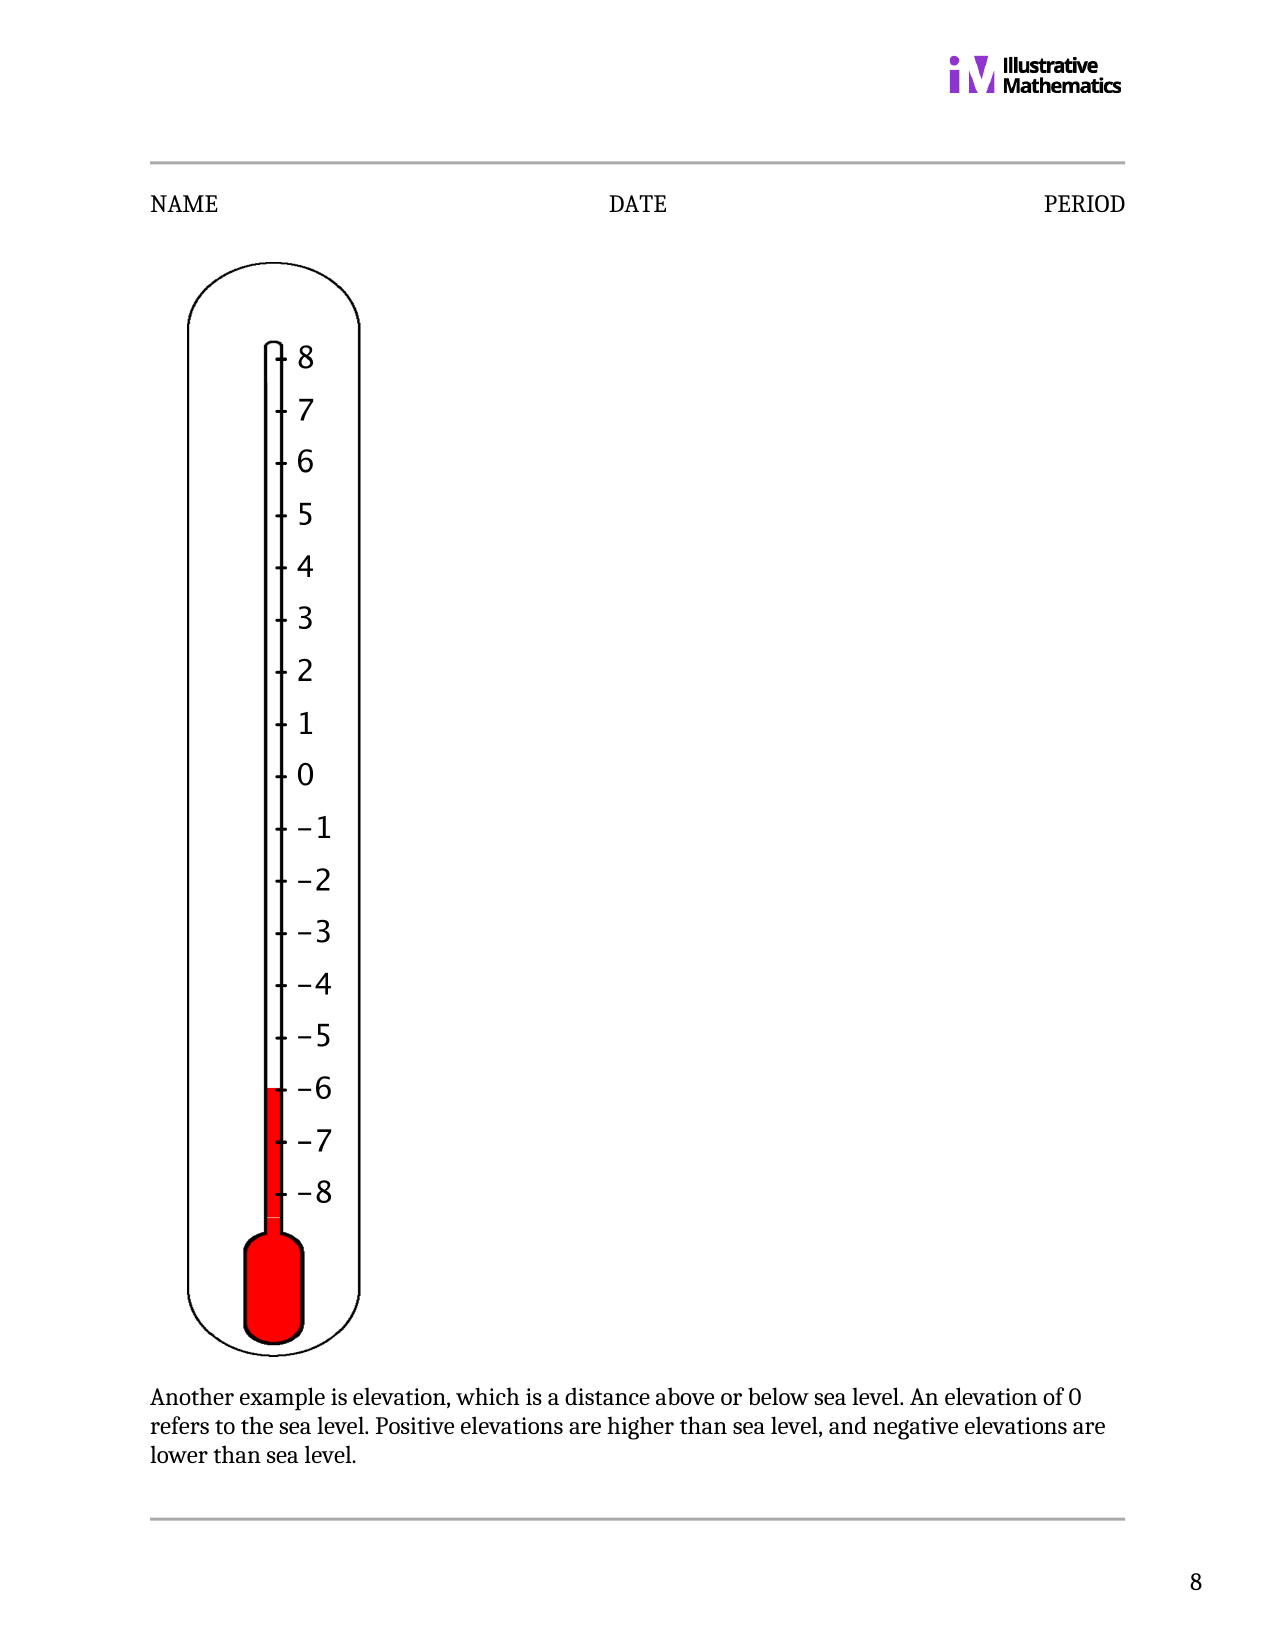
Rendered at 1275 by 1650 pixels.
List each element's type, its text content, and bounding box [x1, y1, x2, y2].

picture [168, 247, 382, 1365]
text Another example is elevation, which is a distance above or below sea level. An elevation of 0 refers to the sea level. Positive elevations are higher than sea level, and negative elevations are lower than sea level. [150, 1383, 1125, 1469]
picture [949, 55, 1121, 93]
